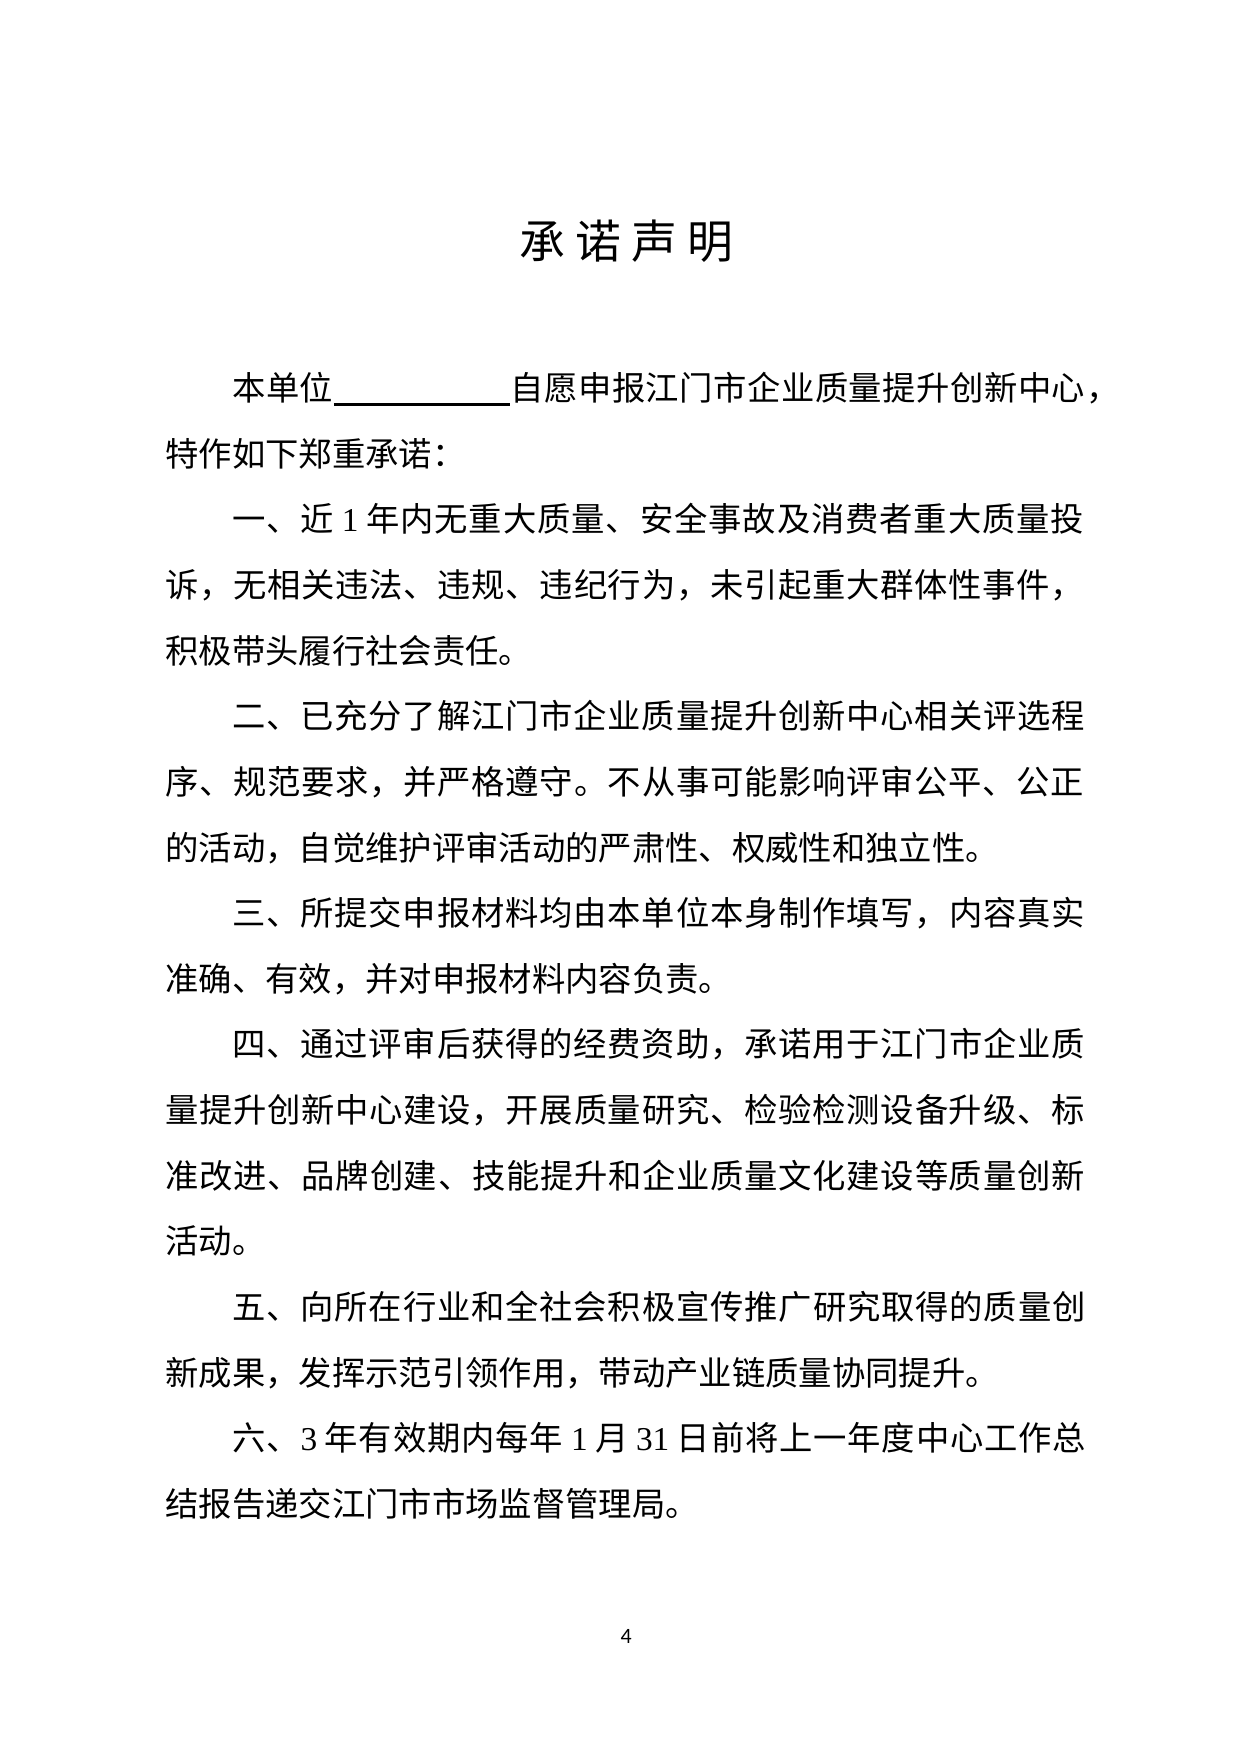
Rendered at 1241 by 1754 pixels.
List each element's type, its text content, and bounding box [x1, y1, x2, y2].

text 六、3年有效期内每年1月31日前将上一年度中心工作总结报告递交江门市市场监督管理局。 [165, 1403, 1087, 1534]
text 承 诺 声 明 [165, 189, 1087, 288]
text 四、通过评审后获得的经费资助，承诺用于江门市企业质量提升创新中心建设，开展质量研究、检验检测设备升级、标准改进、品牌创建、技能提升和企业质量文化建设等质量创新活动。 [165, 1009, 1087, 1272]
text 一、近1年内无重大质量、安全事故及消费者重大质量投诉，无相关违法、违规、违纪行为，未引起重大群体性事件，积极带头履行社会责任。 [165, 484, 1087, 681]
text 本单位 自愿申报江门市企业质量提升创新中心，特作如下郑重承诺： [165, 353, 1087, 484]
text 三、所提交申报材料均由本单位本身制作填写，内容真实、准确、有效，并对申报材料内容负责。 [165, 878, 1087, 1009]
text 二、已充分了解江门市企业质量提升创新中心相关评选程序、规范要求，并严格遵守。不从事可能影响评审公平、公正的活动，自觉维护评审活动的严肃性、权威性和独立性。 [165, 681, 1087, 878]
text 五、向所在行业和全社会积极宣传推广研究取得的质量创新成果，发挥示范引领作用，带动产业链质量协同提升。 [165, 1272, 1087, 1403]
